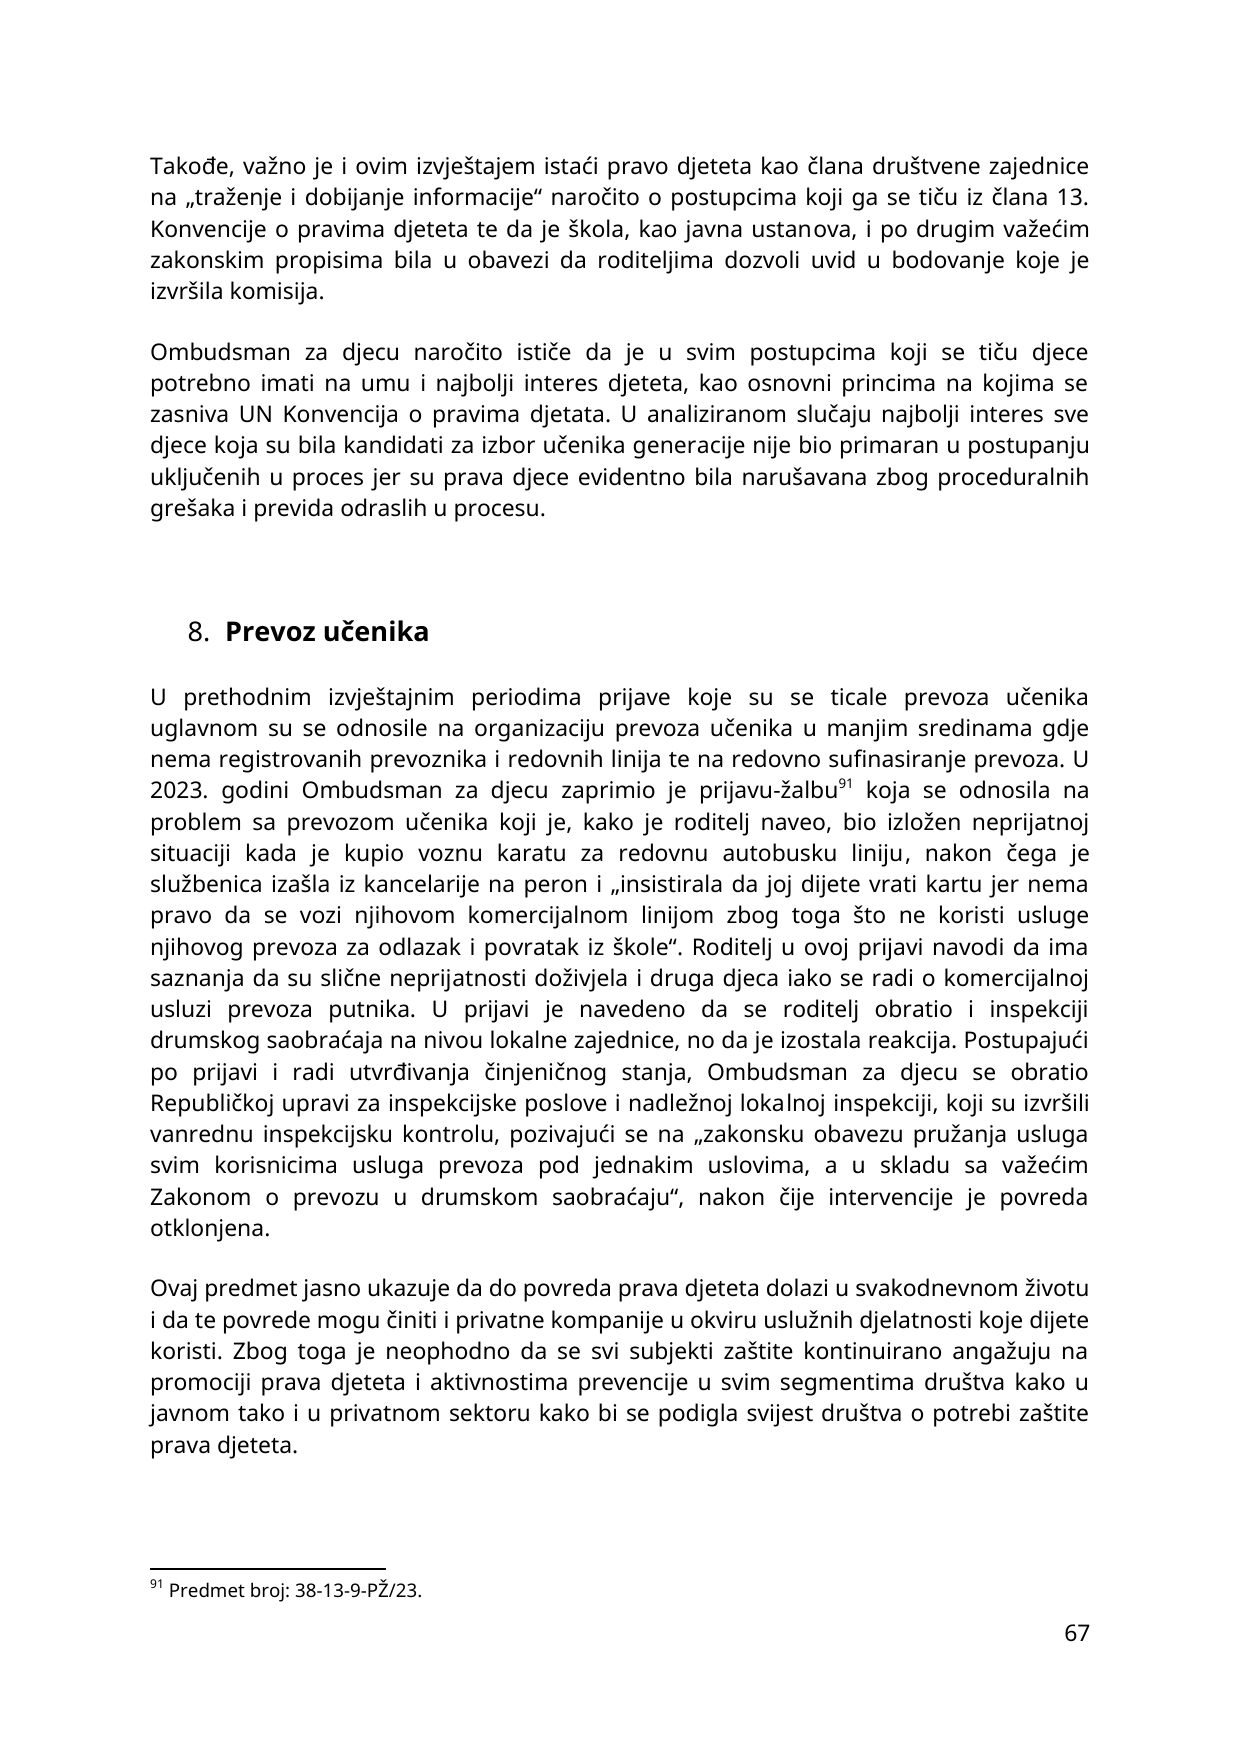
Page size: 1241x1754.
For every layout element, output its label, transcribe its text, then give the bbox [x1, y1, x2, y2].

text Ovaj predmet jasno ukazuje da do povreda prava djeteta dolazi u svakodnevnom životu i da te povrede mogu činiti i privatne kompanije u okviru uslužnih djelatnosti koje dijete koristi. Zbog toga je neophodno da se svi subjekti zaštite kontinuirano angažuju na promociji prava djeteta i aktivnostima prevencije u svim segmentima društva kako u javnom tako i u privatnom sektoru kako bi se podigla svijest društva o potrebi zaštite prava djeteta. [150, 1272, 1090, 1460]
text U prethodnim izvještajnim periodima prijave koje su se ticale prevoza učenika uglavnom su se odnosile na organizaciju prevoza učenika u manjim sredinama gdje nema registrovanih prevoznika i redovnih linija te na redovno sufinasiranje prevoza. U 2023. godini Ombudsman za djecu zaprimio je prijavu-žalbu koja se odnosila na problem sa prevozom učenika koji je, kako je roditelj naveo, bio izložen neprijatnoj situaciji kada je kupio voznu karatu za redovnu autobusku liniju, nakon čega je službenica izašla iz kancelarije na peron i „insistirala da joj dijete vrati kartu jer nema pravo da se vozi njihovom komercijalnom linijom zbog toga što ne koristi usluge njihovog prevoza za odlazak i povratak iz škole“. Roditelj u ovoj prijavi navodi da ima saznanja da su slične neprijatnosti doživjela i druga djeca iako se radi o komercijalnoj usluzi prevoza putnika. U prijavi je navedeno da se roditelj obratio i inspekciji drumskog saobraćaja na nivou lokalne zajednice, no da je izostala reakcija. Postupajući po prijavi i radi utvrđivanja činjeničnog stanja, Ombudsman za djecu se obratio Republičkoj upravi za inspekcijske poslove i nadležnoj lokalnoj inspekciji, koji su izvršili vanrednu inspekcijsku kontrolu, pozivajući se na „zakonsku obavezu pružanja usluga svim korisnicima usluga prevoza pod jednakim uslovima, a u skladu sa važećim Zakonom o prevozu u drumskom saobraćaju“, nakon čije intervencije je povreda otklonjena. [150, 681, 1090, 1243]
text Ombudsman za djecu naročito ističe da je u svim postupcima koji se tiču djece potrebno imati na umu i najbolji interes djeteta, kao osnovni princima na kojima se zasniva UN Konvencija o pravima djetata. U analiziranom slučaju najbolji interes sve djece koja su bila kandidati za izbor učenika generacije nije bio primaran u postupanju uključenih u proces jer su prava djece evidentno bila narušavana zbog proceduralnih grešaka i previda odraslih u procesu. [150, 335, 1090, 523]
text Takođe, važno je i ovim izvještajem istaći pravo djeteta kao člana društvene zajednice na „traženje i dobijanje informacije“ naročito o postupcima koji ga se tiču iz člana 13. Konvencije o pravima djeteta te da je škola, kao javna ustanova, i po drugim važećim zakonskim propisima bila u obavezi da roditeljima dozvoli uvid u bodovanje koje je izvršila komisija. [150, 150, 1090, 306]
subtitle Prevoz učenika [187, 612, 1090, 649]
